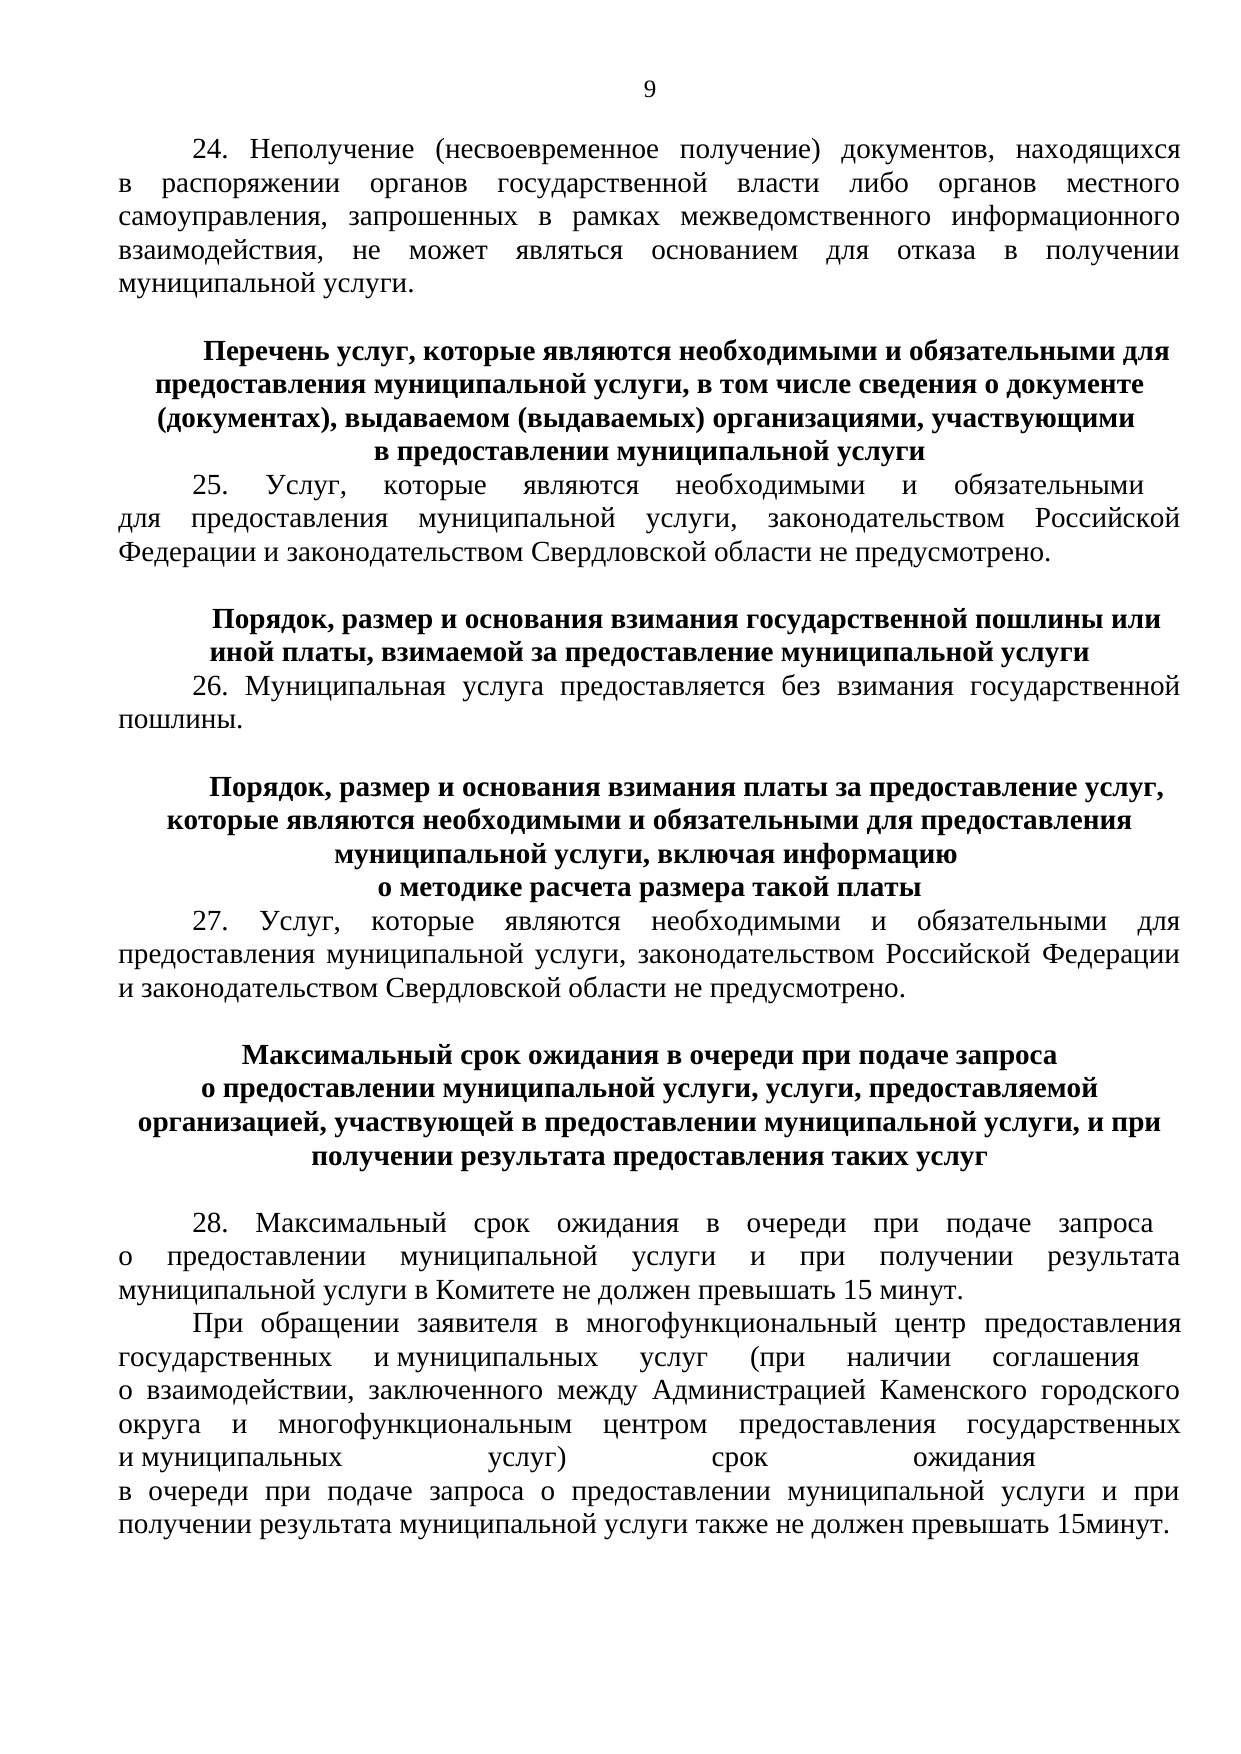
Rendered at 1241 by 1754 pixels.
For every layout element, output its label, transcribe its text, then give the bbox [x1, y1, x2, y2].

text 26. Муниципальная услуга предоставляется без взимания государственной пошлины. [118, 668, 1181, 735]
text 28. Максимальный срок ожидания в очереди при подаче запроса о предоставлении муниципальной услуги и при получении результата муниципальной услуги в Комитете не должен превышать 15 минут. [118, 1205, 1181, 1305]
text Порядок, размер и основания взимания государственной пошлины или иной платы, взимаемой за предоставление муниципальной услуги [118, 601, 1181, 668]
text Порядок, размер и основания взимания платы за предоставление услуг, которые являются необходимыми и обязательными для предоставления муниципальной услуги, включая информацию о методике расчета размера такой платы [118, 769, 1181, 903]
text 27. Услуг, которые являются необходимыми и обязательными для предоставления муниципальной услуги, законодательством Российской Федерации и законодательством Свердловской области не предусмотрено. [118, 903, 1181, 1003]
text Перечень услуг, которые являются необходимыми и обязательными для предоставления муниципальной услуги, в том числе сведения о документе (документах), выдаваемом (выдаваемых) организациями, участвующими в предоставлении муниципальной услуги [118, 333, 1181, 467]
text Максимальный срок ожидания в очереди при подаче запроса о предоставлении муниципальной услуги, услуги, предоставляемой организацией, участвующей в предоставлении муниципальной услуги, и при получении результата предоставления таких услуг [118, 1037, 1181, 1171]
text 24. Неполучение (несвоевременное получение) документов, находящихся в распоряжении органов государственной власти либо органов местного самоуправления, запрошенных в рамках межведомственного информационного взаимодействия, не может являться основанием для отказа в получении муниципальной услуги. [118, 131, 1181, 299]
text 25. Услуг, которые являются необходимыми и обязательными для предоставления муниципальной услуги, законодательством Российской Федерации и законодательством Свердловской области не предусмотрено. [118, 467, 1181, 567]
text При обращении заявителя в многофункциональный центр предоставления государственных и муниципальных услуг (при наличии соглашения о взаимодействии, заключенного между Администрацией Каменского городского округа и многофункциональным центром предоставления государственных и муниципальных услуг) срок ожидания в очереди при подаче запроса о предоставлении муниципальной услуги и при получении результата муниципальной услуги также не должен превышать 15минут. [118, 1305, 1181, 1540]
